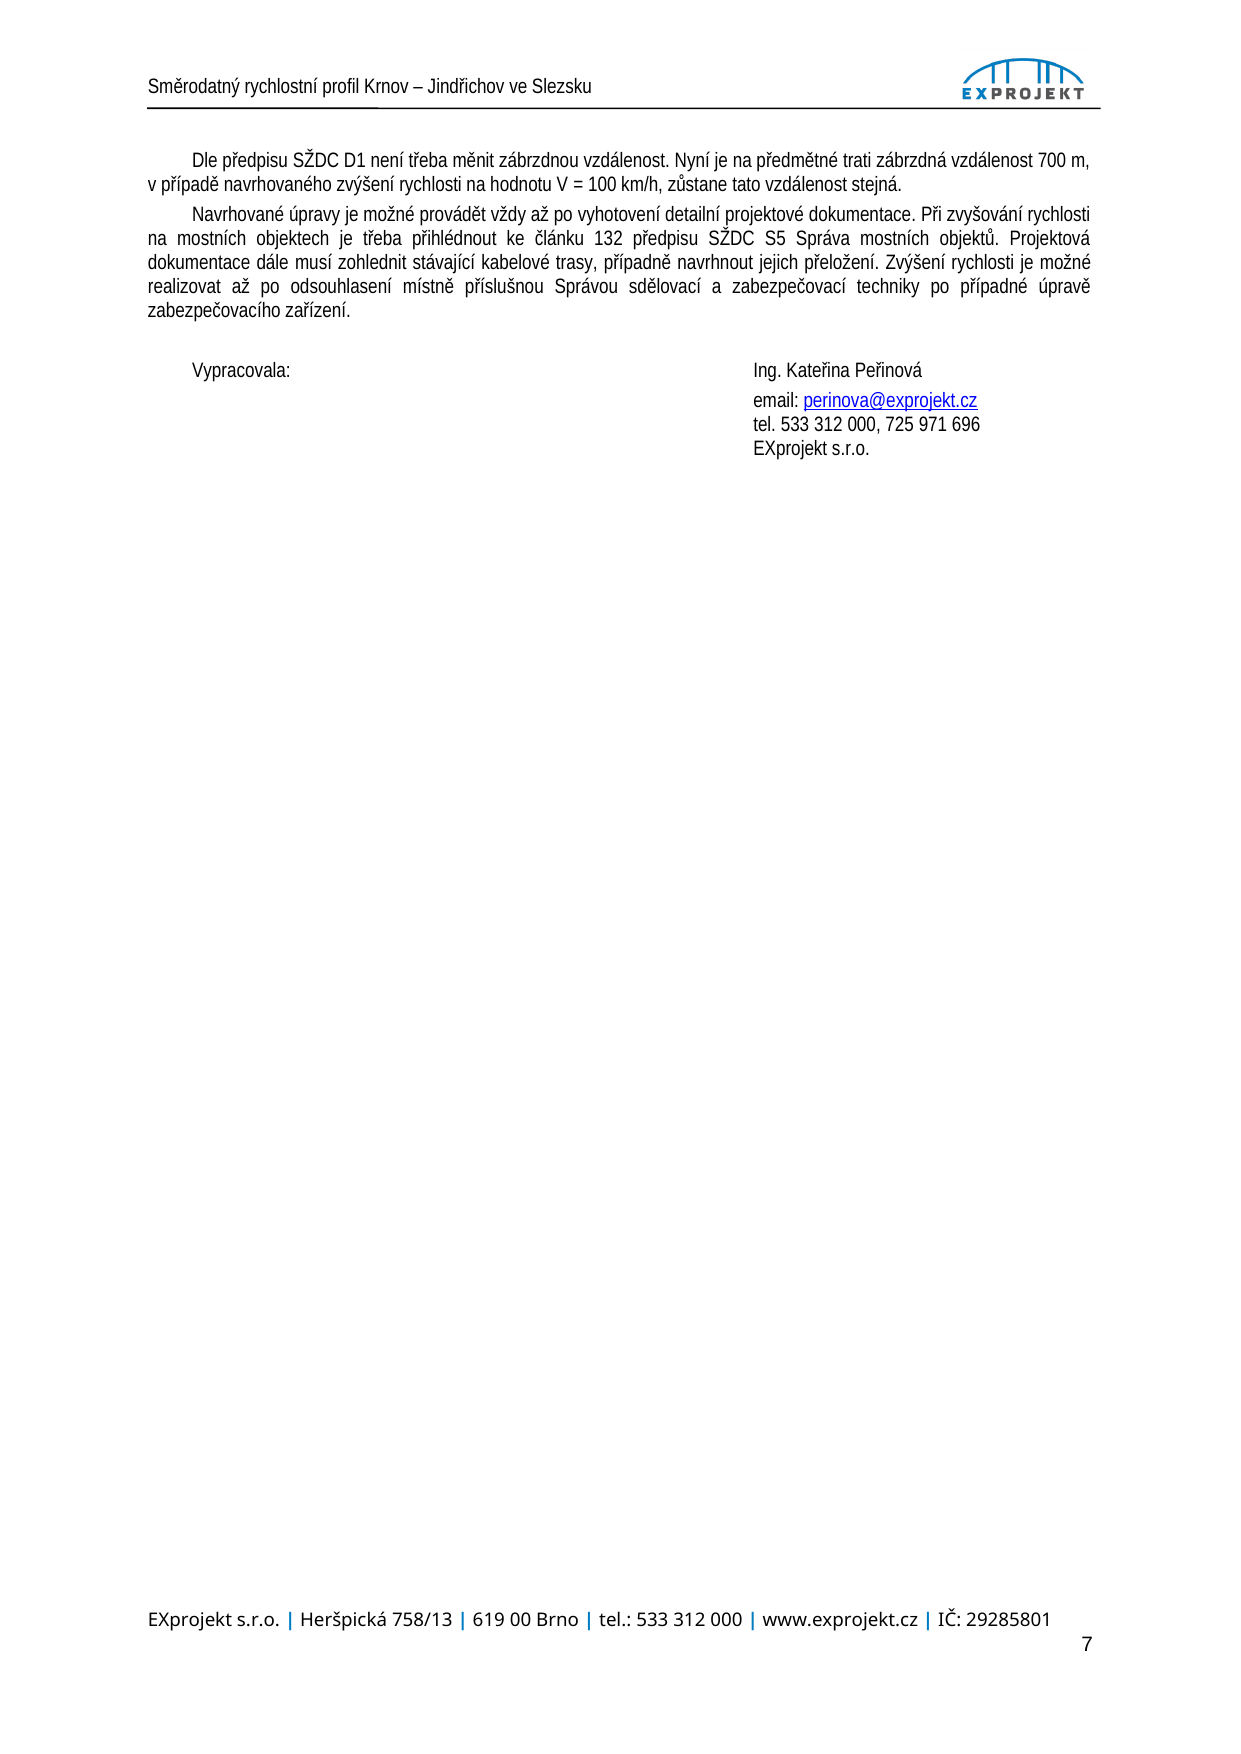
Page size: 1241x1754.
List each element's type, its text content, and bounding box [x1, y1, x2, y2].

text Vypracovala: Ing. Kateřina Peřinová [148, 358, 1093, 382]
text Navrhované úpravy je možné provádět vždy až po vyhotovení detailní projektové dokumentace. Při zvyšování rychlosti na mostních objektech je třeba přihlédnout ke článku 132 předpisu SŽDC S5 Správa mostních objektů. Projektová dokumentace dále musí zohlednit stávající kabelové trasy, případně navrhnout jejich přeložení. Zvýšení rychlosti je možné realizovat až po odsouhlasení místně příslušnou Správou sdělovací a zabezpečovací techniky po případné úpravě zabezpečovacího zařízení. [148, 202, 1093, 322]
text Dle předpisu SŽDC D1 není třeba měnit zábrzdnou vzdálenost. Nyní je na předmětné trati zábrzdná vzdálenost 700 m, v případě navrhovaného zvýšení rychlosti na hodnotu V = 100 km/h, zůstane tato vzdálenost stejná. [148, 148, 1093, 196]
text email: perinova@exprojekt.cz [148, 388, 1093, 412]
picture [953, 48, 1091, 105]
text EXprojekt s.r.o. [148, 436, 1093, 460]
text tel. 533 312 000, 725 971 696 [148, 412, 1093, 436]
